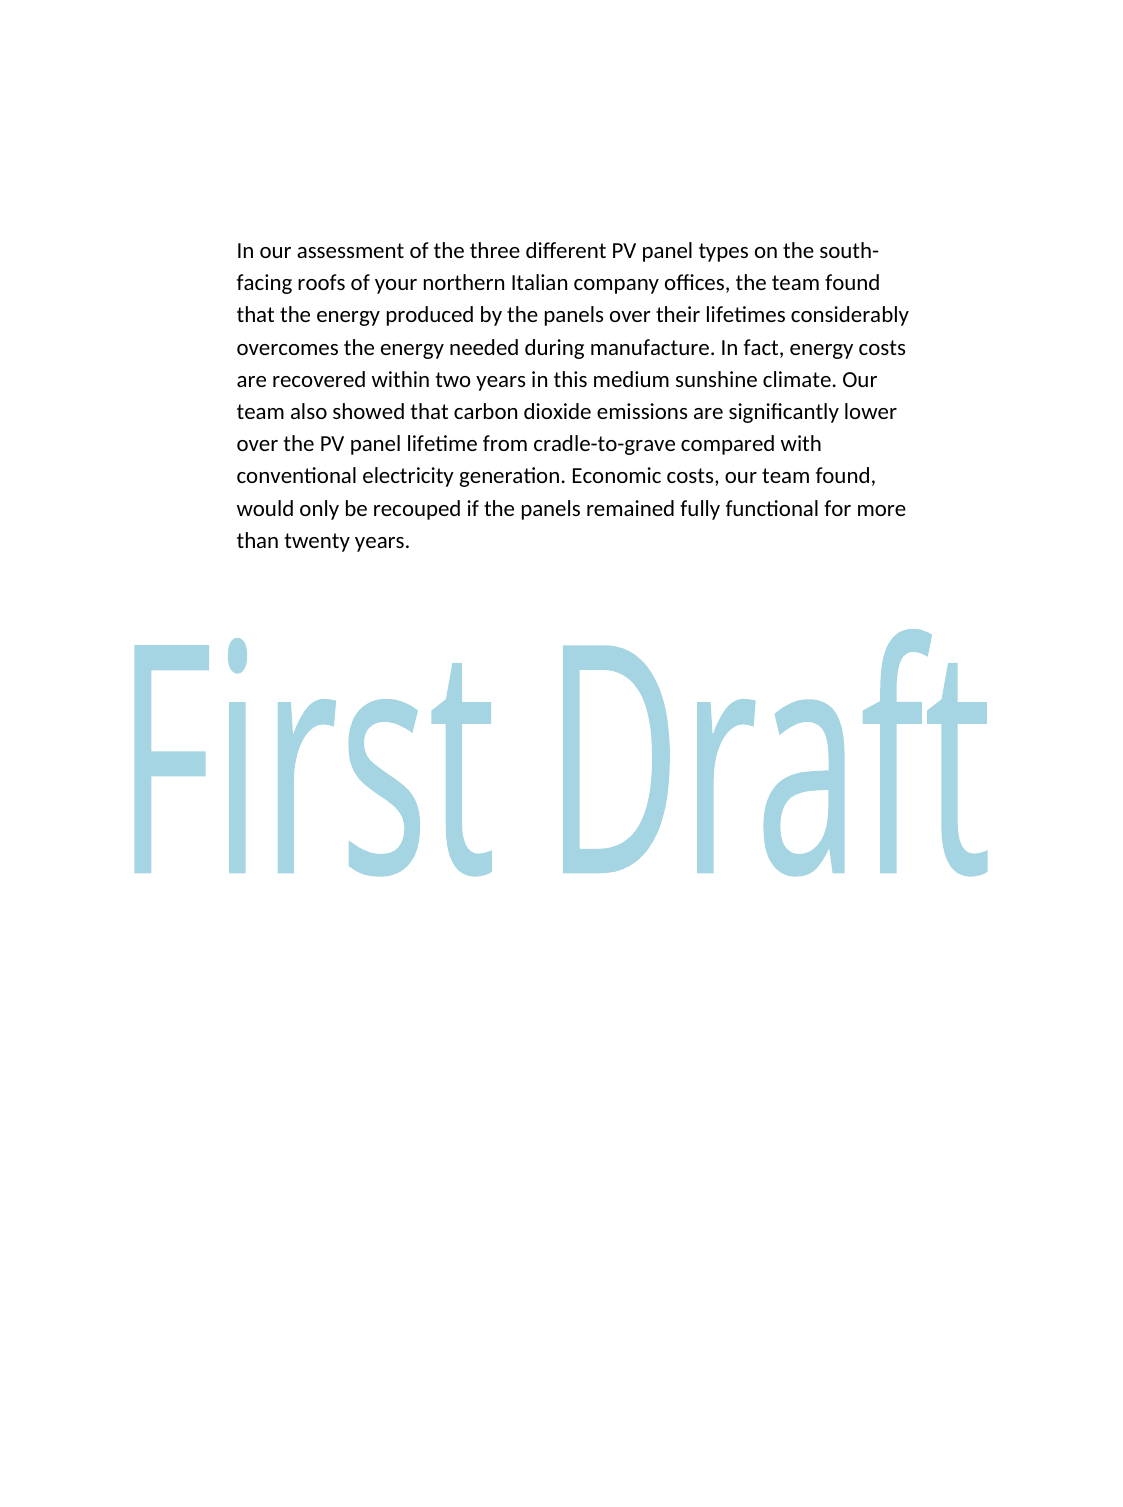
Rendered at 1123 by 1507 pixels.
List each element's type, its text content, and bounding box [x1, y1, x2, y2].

text In our assessment of the three different PV panel types on the south-facing roofs of your northern Italian company offices, the team found that the energy produced by the panels over their lifetimes considerably overcomes the energy needed during manufacture. In fact, energy costs are recovered within two years in this medium sunshine climate. Our team also showed that carbon dioxide emissions are significantly lower over the PV panel lifetime from cradle-to-grave compared with conventional electricity generation. Economic costs, our team found, would only be recouped if the panels remained fully functional for more than twenty years. [236, 236, 915, 554]
